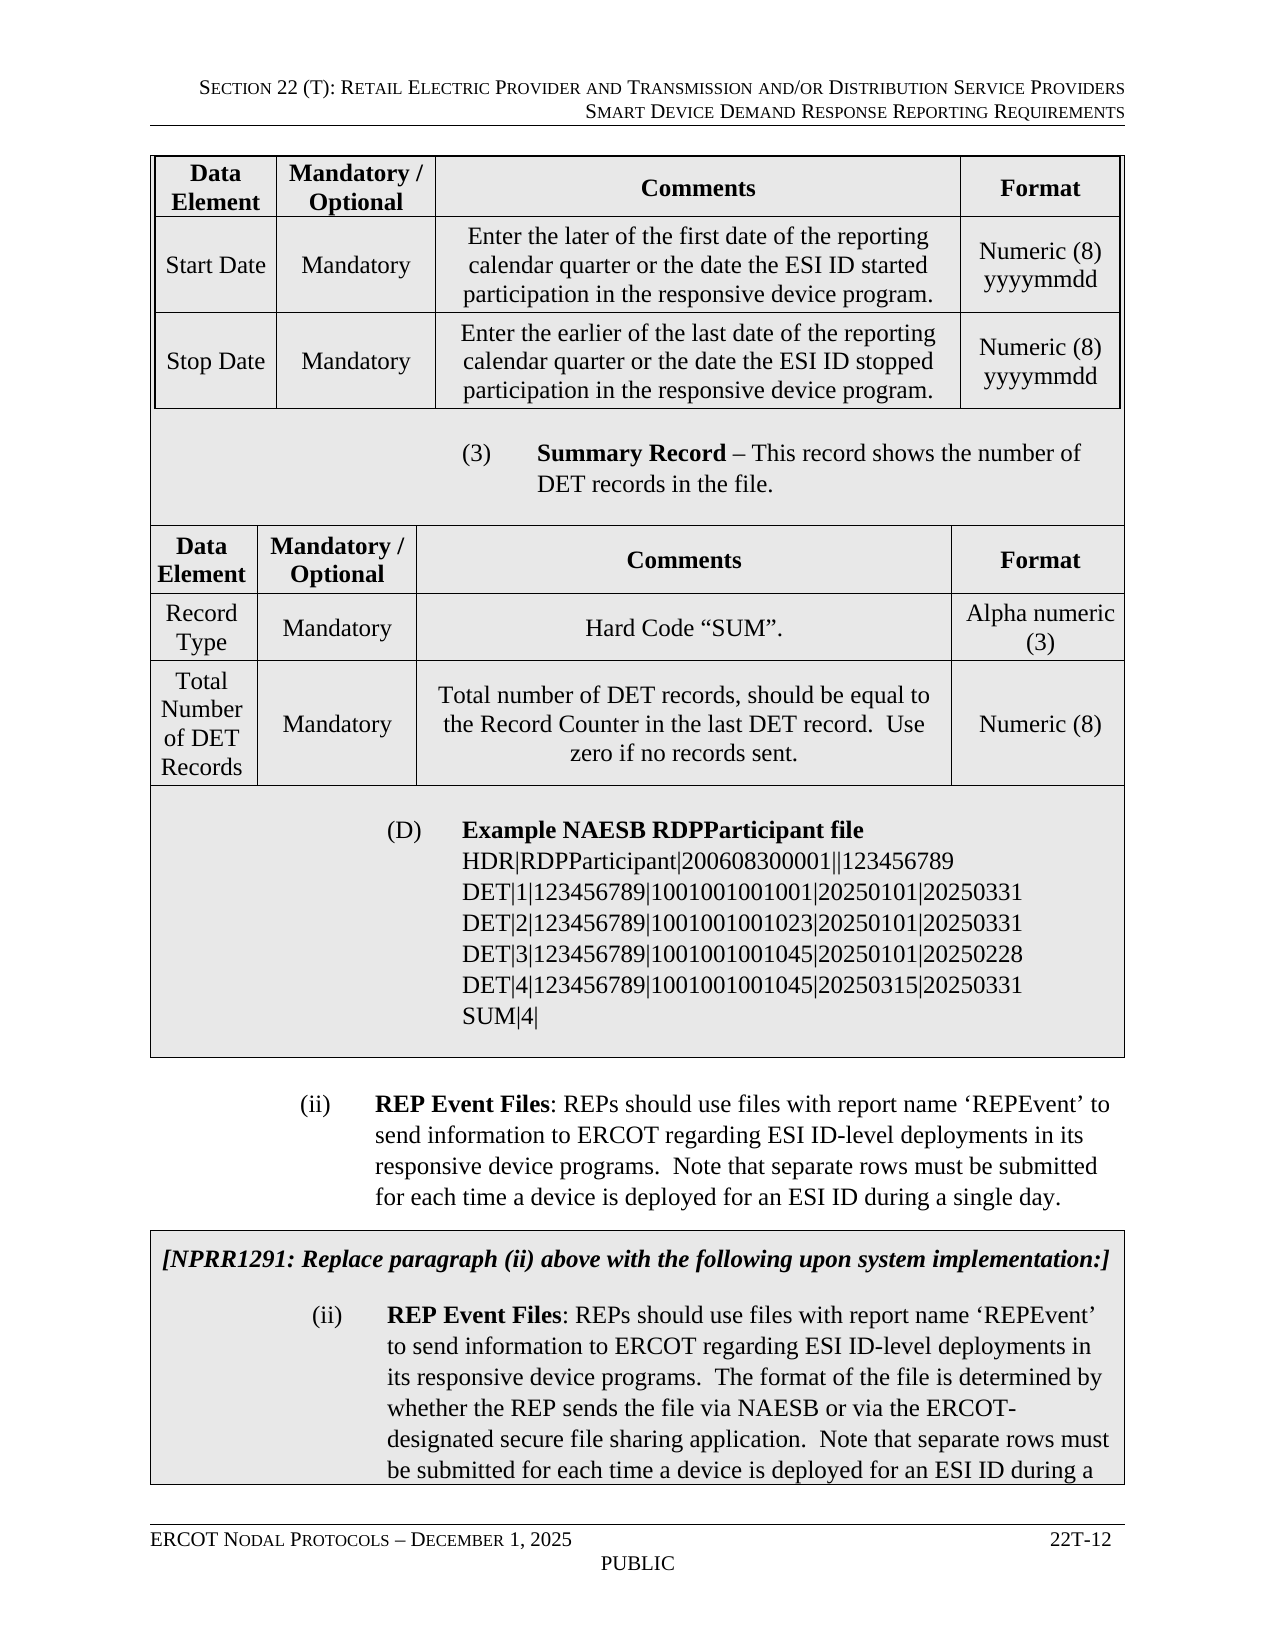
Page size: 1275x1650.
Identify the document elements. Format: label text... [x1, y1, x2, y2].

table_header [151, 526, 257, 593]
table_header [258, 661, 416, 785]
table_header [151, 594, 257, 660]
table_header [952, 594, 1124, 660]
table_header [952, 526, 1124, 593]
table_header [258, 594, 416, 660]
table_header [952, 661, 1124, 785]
text (ii) REP Event Files: REPs should use files with report name ‘REPEvent’ to send information to ERCOT regarding ESI ID-level deployments in its responsive device programs. Note that separate rows must be submitted for each time a device is deployed for an ESI ID during a single day. [300, 1089, 1125, 1211]
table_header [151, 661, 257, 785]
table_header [151, 156, 1124, 525]
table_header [151, 1231, 1124, 1484]
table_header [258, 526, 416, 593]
